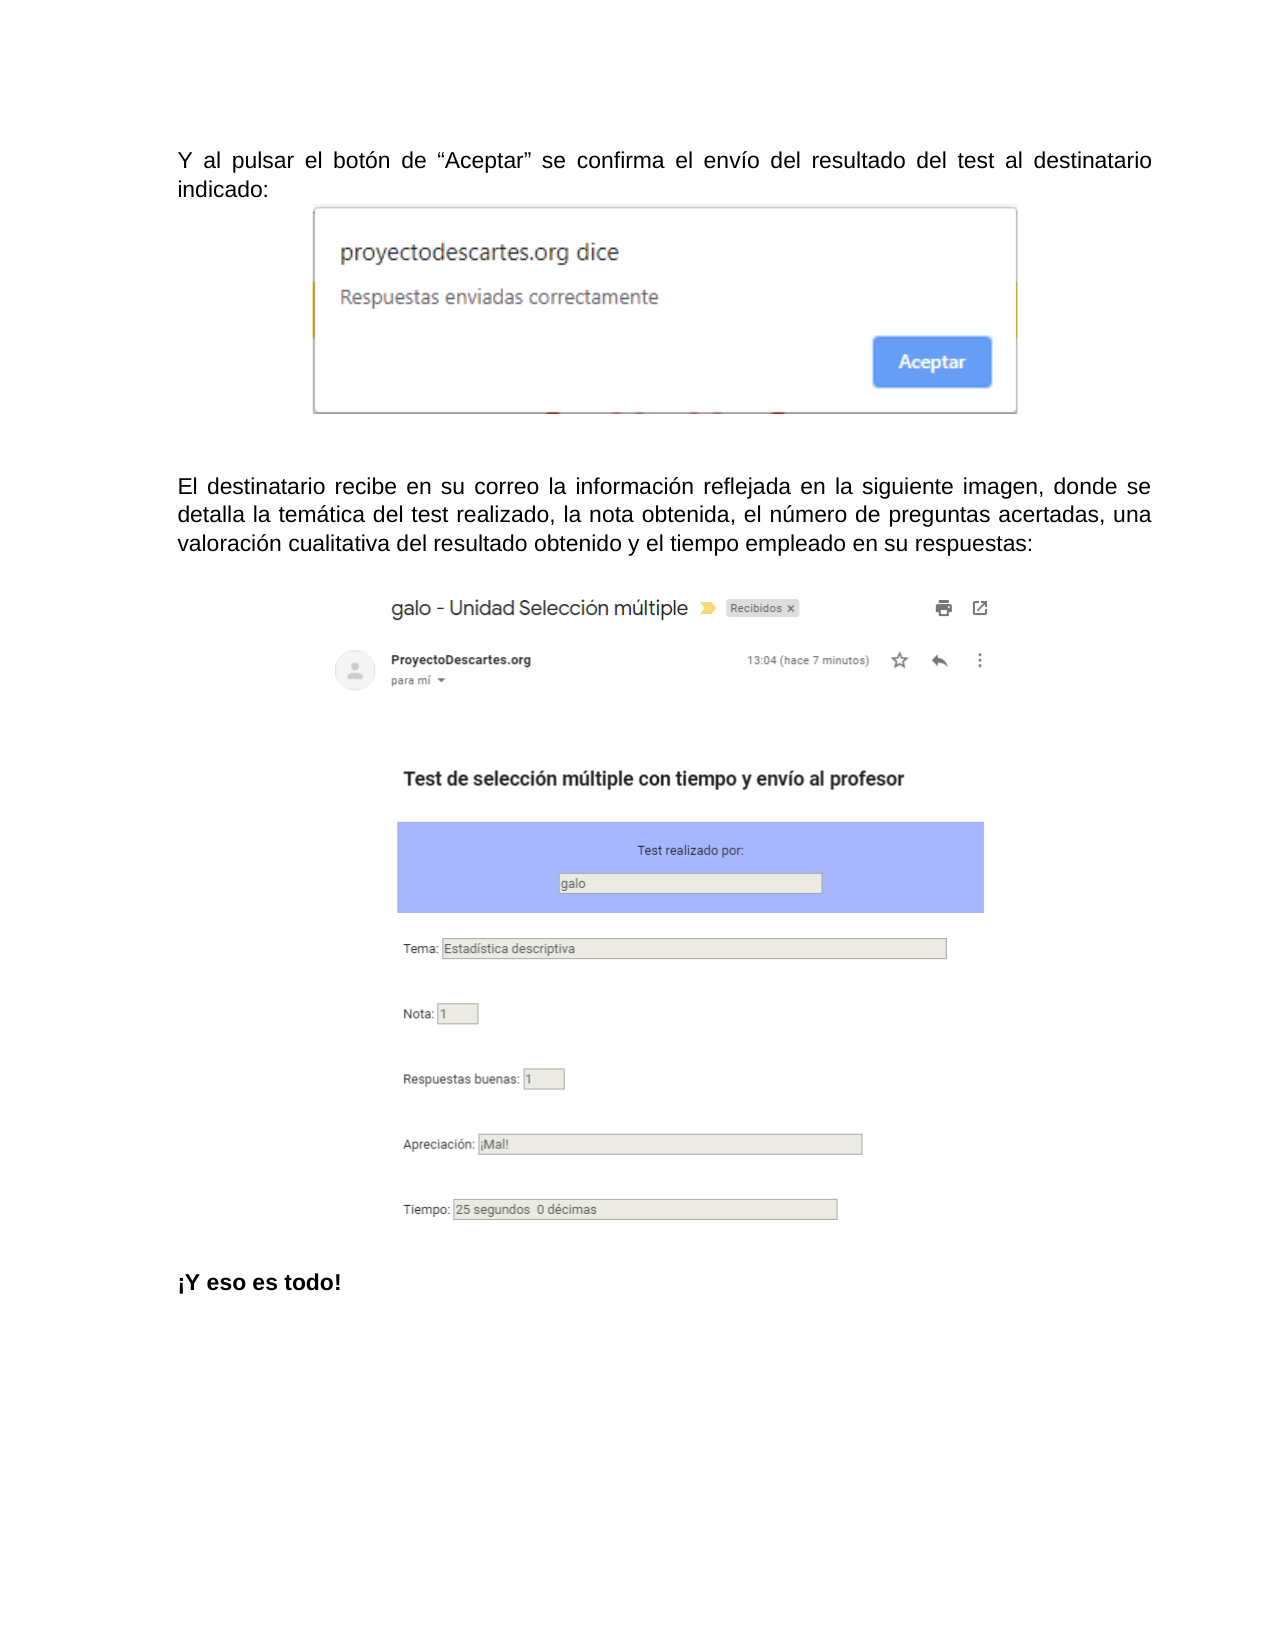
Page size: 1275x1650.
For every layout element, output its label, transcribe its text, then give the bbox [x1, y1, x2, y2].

text El destinatario recibe en su correo la información reflejada en la siguiente imagen, donde se detalla la temática del test realizado, la nota obtenida, el número de preguntas acertadas, una valoración cualitativa del resultado obtenido y el tiempo empleado en su respuestas: [177, 473, 1153, 556]
text Y al pulsar el botón de “Aceptar” se confirma el envío del resultado del test al destinatario indicado: [177, 147, 1153, 202]
picture [327, 586, 1003, 1239]
text ¡Y eso es todo! [177, 1269, 1153, 1295]
picture [312, 204, 1018, 414]
